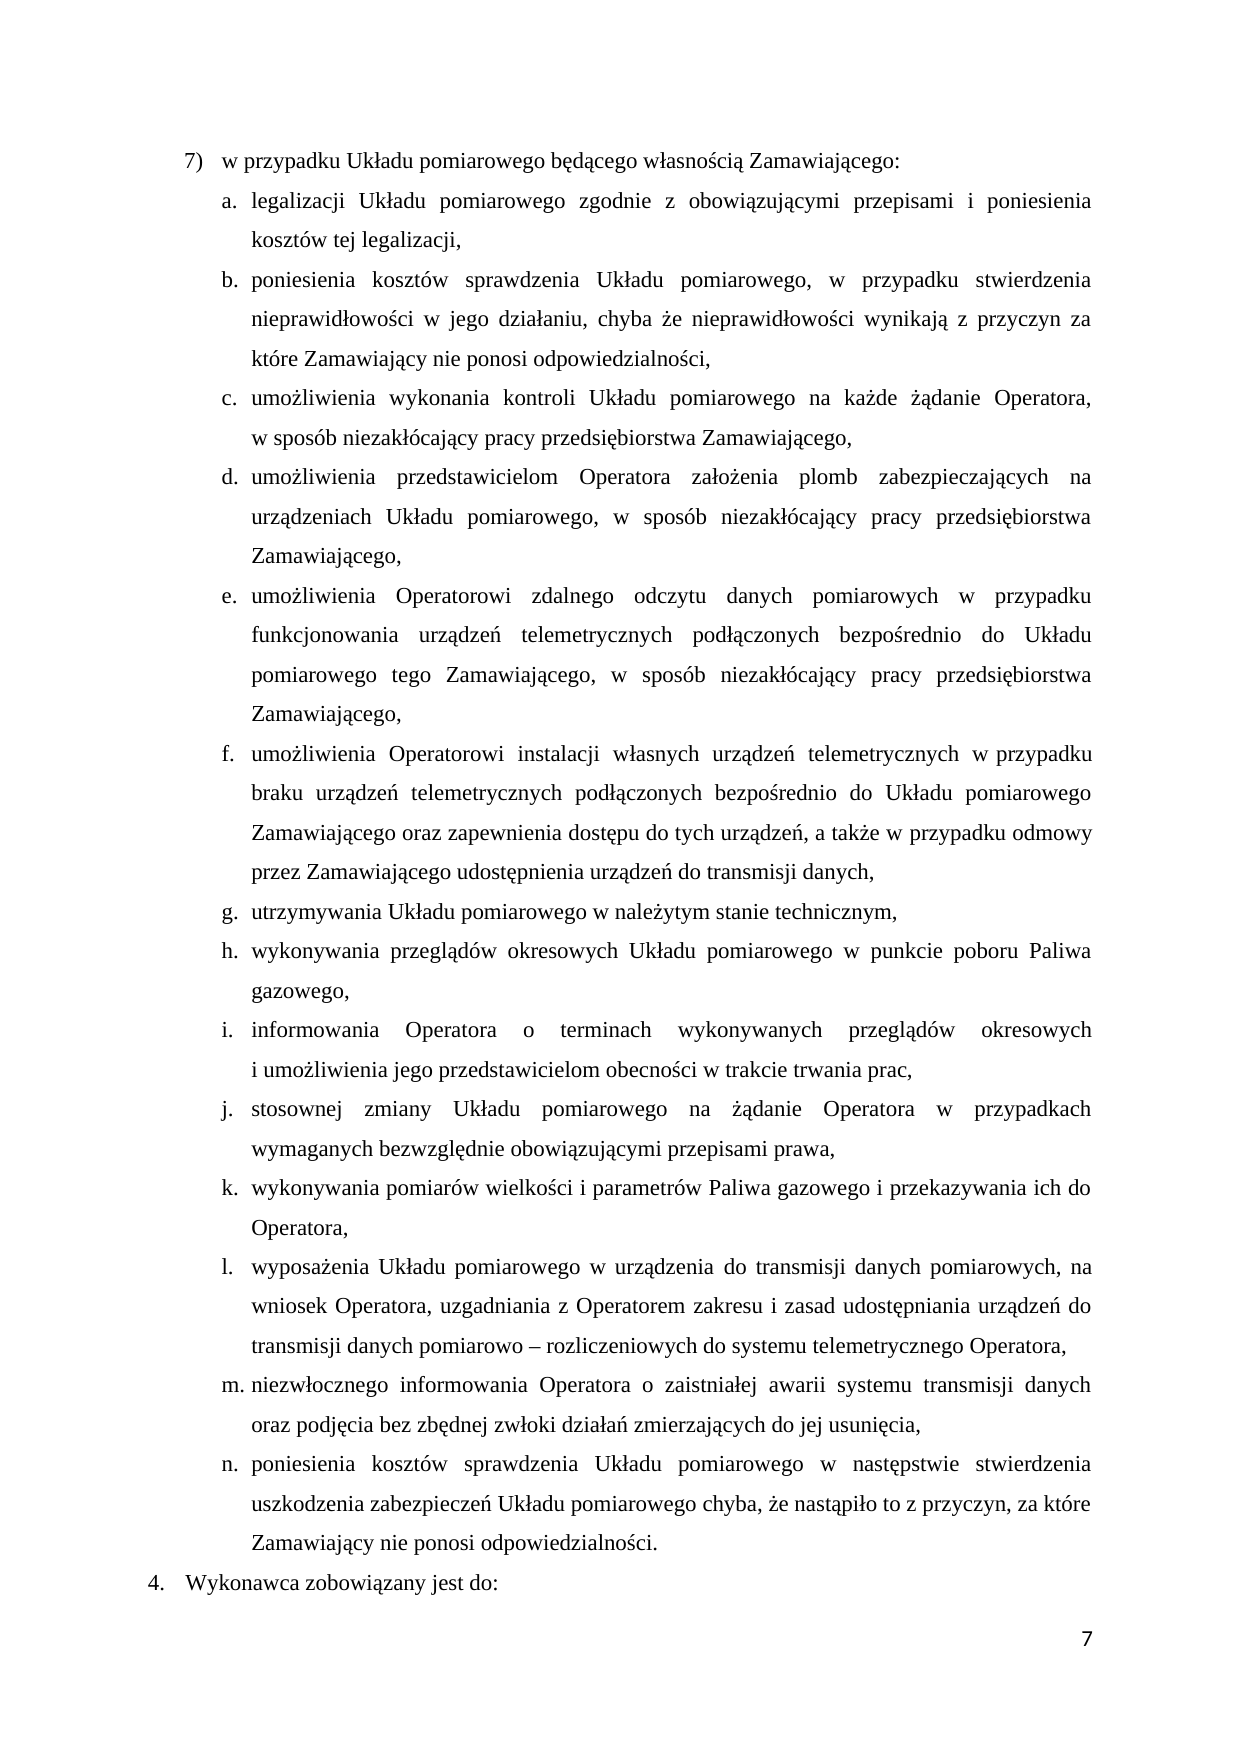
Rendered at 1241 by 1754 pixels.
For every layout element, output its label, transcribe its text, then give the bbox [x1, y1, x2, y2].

list umożliwienia Operatorowi zdalnego odczytu danych pomiarowych w przypadku funkcjonowania urządzeń telemetrycznych podłączonych bezpośrednio do Układu pomiarowego tego Zamawiającego, w sposób niezakłócający pracy przedsiębiorstwa Zamawiającego, [221, 582, 1093, 727]
list legalizacji Układu pomiarowego zgodnie z obowiązującymi przepisami i poniesienia kosztów tej legalizacji, [221, 187, 1093, 253]
list informowania Operatora o terminach wykonywanych przeglądów okresowych i umożliwienia jego przedstawicielom obecności w trakcie trwania prac, [221, 1016, 1093, 1082]
list wykonywania pomiarów wielkości i parametrów Paliwa gazowego i przekazywania ich do Operatora, [221, 1174, 1093, 1240]
list umożliwienia wykonania kontroli Układu pomiarowego na każde żądanie Operatora, w sposób niezakłócający pracy przedsiębiorstwa Zamawiającego, [221, 384, 1093, 450]
list poniesienia kosztów sprawdzenia Układu pomiarowego w następstwie stwierdzenia uszkodzenia zabezpieczeń Układu pomiarowego chyba, że nastąpiło to z przyczyn, za które Zamawiający nie ponosi odpowiedzialności. [221, 1450, 1093, 1556]
list umożliwienia przedstawicielom Operatora założenia plomb zabezpieczających na urządzeniach Układu pomiarowego, w sposób niezakłócający pracy przedsiębiorstwa Zamawiającego, [221, 463, 1093, 569]
list niezwłocznego informowania Operatora o zaistniałej awarii systemu transmisji danych oraz podjęcia bez zbędnej zwłoki działań zmierzających do jej usunięcia, [221, 1371, 1093, 1437]
list utrzymywania Układu pomiarowego w należytym stanie technicznym, [221, 898, 1093, 924]
list wyposażenia Układu pomiarowego w urządzenia do transmisji danych pomiarowych, na wniosek Operatora, uzgadniania z Operatorem zakresu i zasad udostępniania urządzeń do transmisji danych pomiarowo – rozliczeniowych do systemu telemetrycznego Operatora, [221, 1253, 1093, 1358]
list Wykonawca zobowiązany jest do: [148, 1569, 1093, 1595]
list umożliwienia Operatorowi instalacji własnych urządzeń telemetrycznych w przypadku braku urządzeń telemetrycznych podłączonych bezpośrednio do Układu pomiarowego Zamawiającego oraz zapewnienia dostępu do tych urządzeń, a także w przypadku odmowy przez Zamawiającego udostępnienia urządzeń do transmisji danych, [221, 740, 1093, 884]
list w przypadku Układu pomiarowego będącego własnością Zamawiającego: [184, 148, 1093, 174]
list wykonywania przeglądów okresowych Układu pomiarowego w punkcie poboru Paliwa gazowego, [221, 937, 1093, 1003]
list stosownej zmiany Układu pomiarowego na żądanie Operatora w przypadkach wymaganych bezwzględnie obowiązującymi przepisami prawa, [221, 1095, 1093, 1161]
list poniesienia kosztów sprawdzenia Układu pomiarowego, w przypadku stwierdzenia nieprawidłowości w jego działaniu, chyba że nieprawidłowości wynikają z przyczyn za które Zamawiający nie ponosi odpowiedzialności, [221, 266, 1093, 371]
